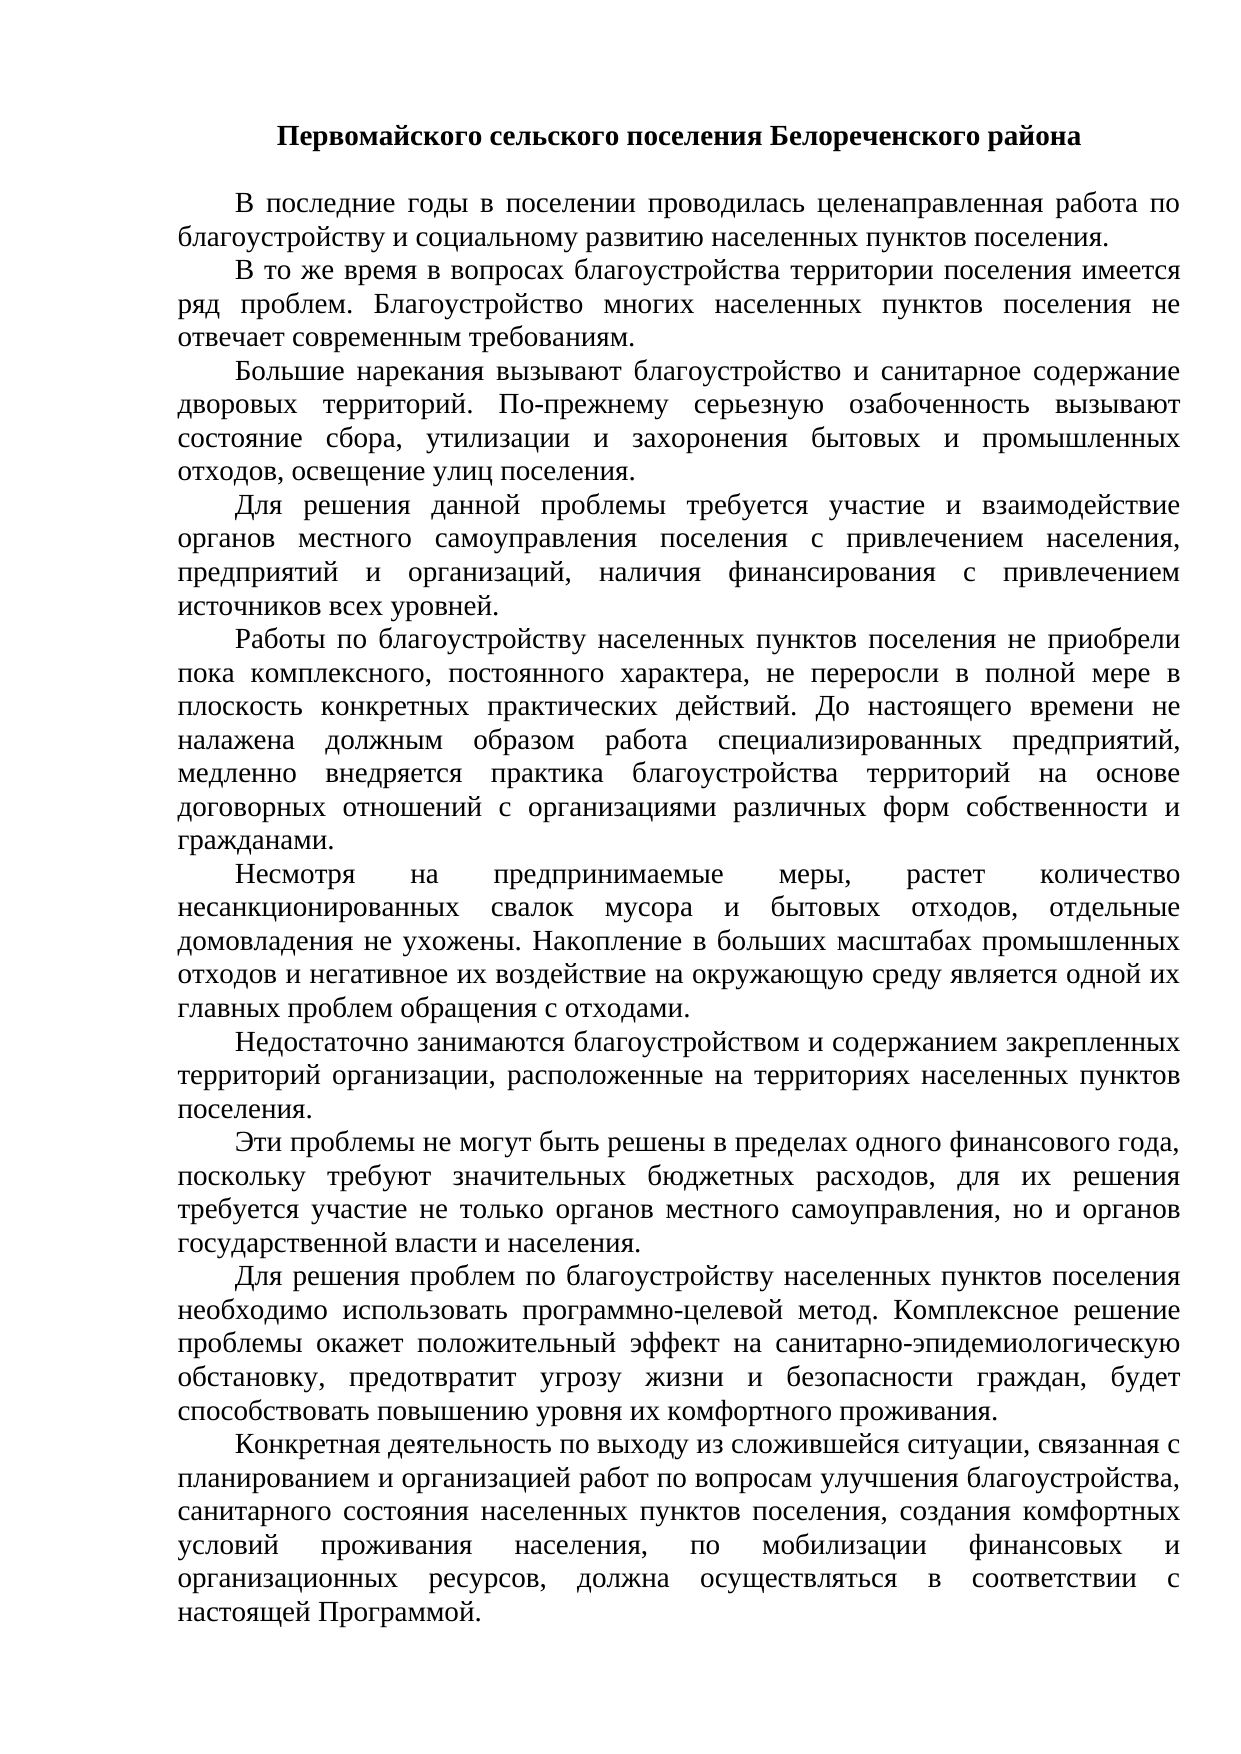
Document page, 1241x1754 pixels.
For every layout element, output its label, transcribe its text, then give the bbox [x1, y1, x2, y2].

text Первомайского сельского поселения Белореченского района [177, 118, 1181, 152]
text Для решения данной проблемы требуется участие и взаимодействие органов местного самоуправления поселения с привлечением населения, предприятий и организаций, наличия финансирования с привлечением источников всех уровней. [177, 487, 1181, 621]
text Конкретная деятельность по выходу из сложившейся ситуации, связанная с планированием и организацией работ по вопросам улучшения благоустройства, санитарного состояния населенных пунктов поселения, создания комфортных условий проживания населения, по мобилизации финансовых и организационных ресурсов, должна осуществляться в соответствии с настоящей Программой. [177, 1426, 1181, 1627]
text Большие нарекания вызывают благоустройство и санитарное содержание дворовых территорий. По-прежнему серьезную озабоченность вызывают состояние сбора, утилизации и захоронения бытовых и промышленных отходов, освещение улиц поселения. [177, 353, 1181, 487]
text В последние годы в поселении проводилась целенаправленная работа по благоустройству и социальному развитию населенных пунктов поселения. [177, 185, 1181, 252]
text Работы по благоустройству населенных пунктов поселения не приобрели пока комплексного, постоянного характера, не переросли в полной мере в плоскость конкретных практических действий. До настоящего времени не налажена должным образом работа специализированных предприятий, медленно внедряется практика благоустройства территорий на основе договорных отношений с организациями различных форм собственности и гражданами. [177, 621, 1181, 856]
text В то же время в вопросах благоустройства территории поселения имеется ряд проблем. Благоустройство многих населенных пунктов поселения не отвечает современным требованиям. [177, 252, 1181, 353]
text Эти проблемы не могут быть решены в пределах одного финансового года, поскольку требуют значительных бюджетных расходов, для их решения требуется участие не только органов местного самоуправления, но и органов государственной власти и населения. [177, 1124, 1181, 1258]
text Несмотря на предпринимаемые меры, растет количество несанкционированных свалок мусора и бытовых отходов, отдельные домовладения не ухожены. Накопление в больших масштабах промышленных отходов и негативное их воздействие на окружающую среду является одной их главных проблем обращения с отходами. [177, 856, 1181, 1024]
text Для решения проблем по благоустройству населенных пунктов поселения необходимо использовать программно-целевой метод. Комплексное решение проблемы окажет положительный эффект на санитарно-эпидемиологическую обстановку, предотвратит угрозу жизни и безопасности граждан, будет способствовать повышению уровня их комфортного проживания. [177, 1258, 1181, 1426]
text Недостаточно занимаются благоустройством и содержанием закрепленных территорий организации, расположенные на территориях населенных пунктов поселения. [177, 1024, 1181, 1124]
